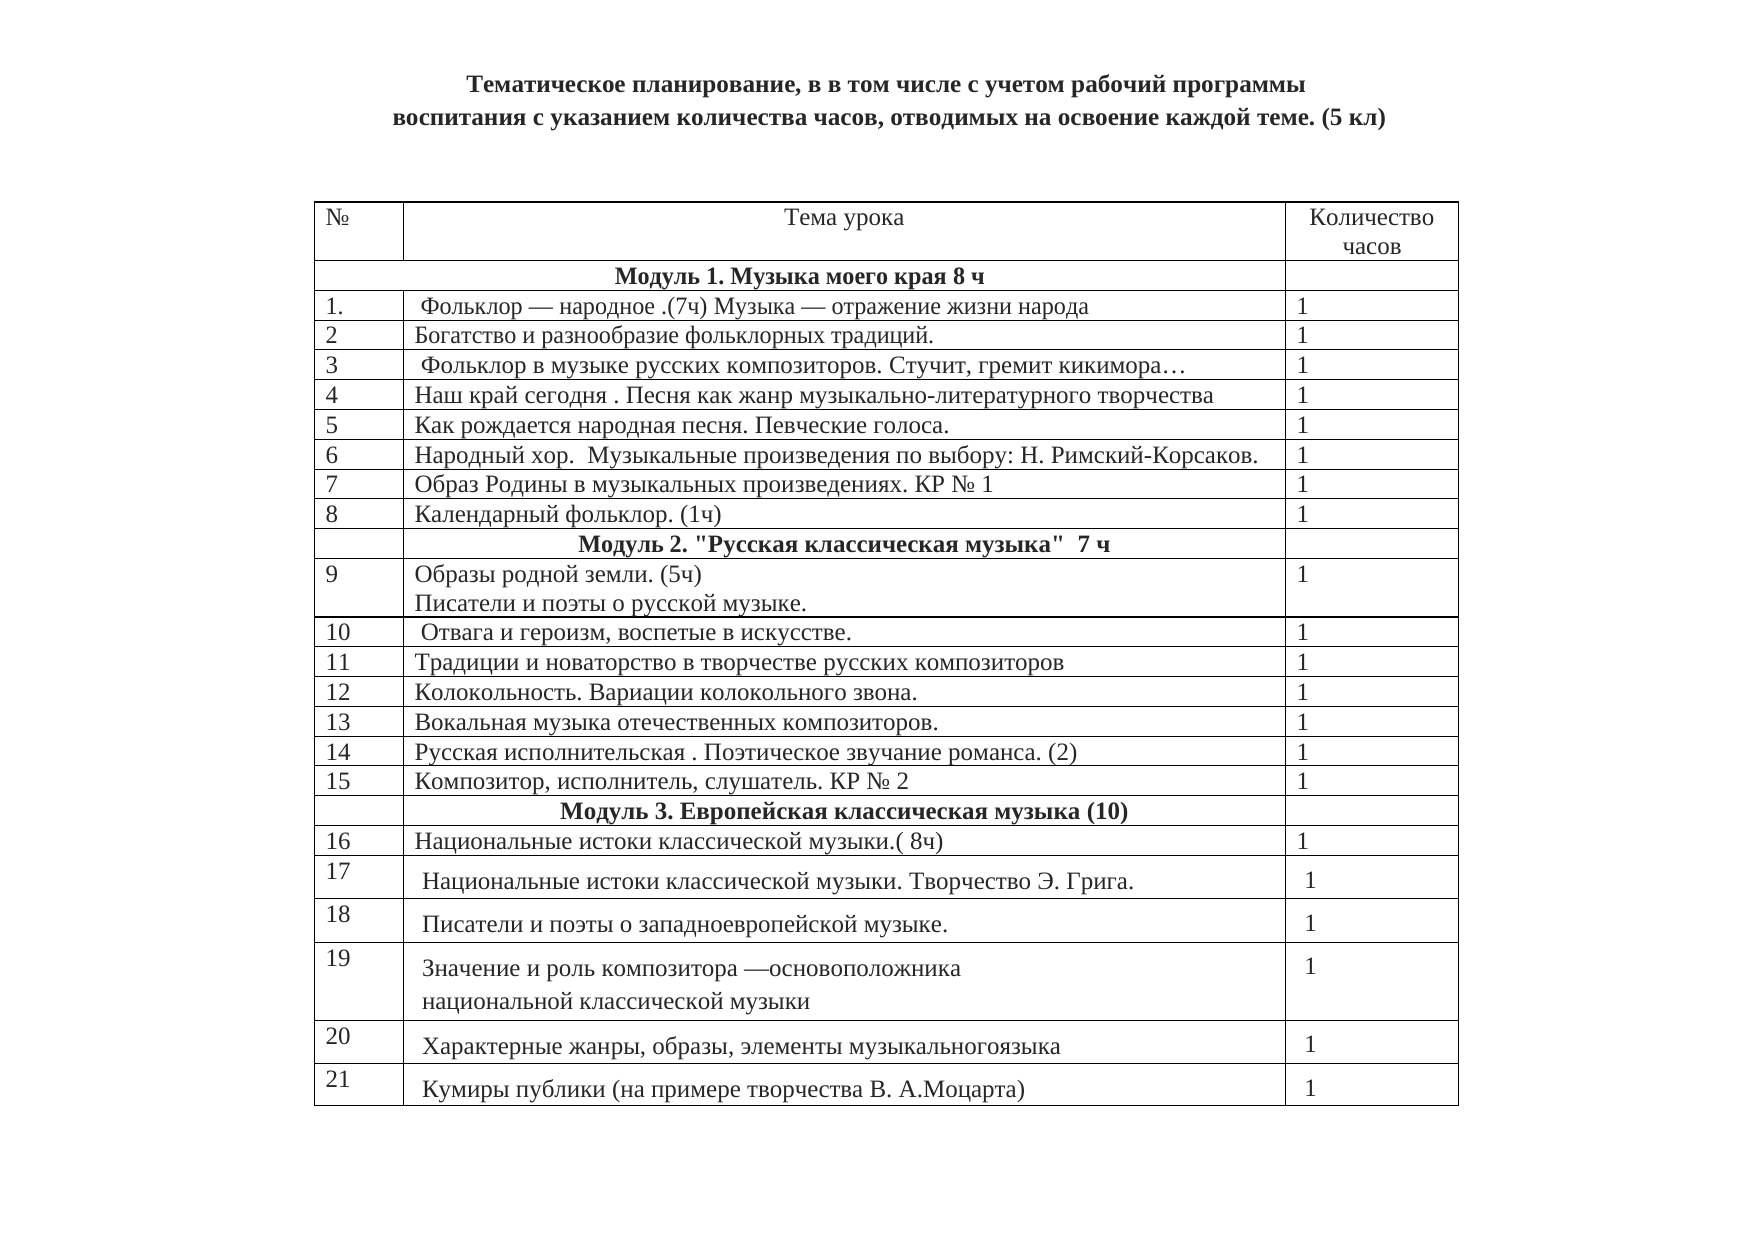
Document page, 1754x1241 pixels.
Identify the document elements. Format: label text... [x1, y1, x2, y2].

table_cell Вокальная музыка отечественных композиторов. [404, 707, 1285, 736]
table_cell [315, 796, 403, 825]
table_cell 1 [1286, 707, 1458, 736]
table_cell 1 [1286, 350, 1458, 379]
table_cell Отвага и героизм, воспетые в искусстве. [404, 618, 1285, 646]
table_cell 1 [1286, 321, 1458, 349]
table_cell Модуль 1. Музыка моего края 8 ч [315, 261, 1285, 290]
table_cell 1 [1286, 291, 1458, 319]
table_cell 1 [1286, 1021, 1458, 1063]
table_cell Национальные истоки классической музыки. Творчество Э. Грига. [404, 856, 1285, 898]
table_cell 12 [315, 677, 403, 706]
table_cell Национальные истоки классической музыки.( 8ч) [404, 826, 1285, 855]
table_cell 17 [315, 856, 403, 898]
table_cell [1286, 796, 1458, 825]
table_cell 6 [315, 440, 403, 468]
text Тематическое планирование, в в том числе с учетом рабочий программы [63, 69, 1709, 98]
table_cell Богатство и разнообразие фольклорных традиций. [404, 321, 1285, 349]
table_cell 1 [1286, 943, 1458, 1020]
table_cell 3 [315, 350, 403, 379]
table_cell Писатели и поэты о западноевропейской музыке. [404, 899, 1285, 942]
table_cell 2 [315, 321, 403, 349]
table_cell Характерные жанры, образы, элементы музыкальногоязыка [404, 1021, 1285, 1063]
text воспитания с указанием количества часов, отводимых на освоение каждой теме. (5 кл) [63, 102, 1709, 131]
table_cell 1 [1286, 470, 1458, 498]
table_cell 1 [1286, 647, 1458, 676]
table_cell 9 [315, 559, 403, 616]
table_cell 1 [1286, 737, 1458, 765]
table_cell 16 [315, 826, 403, 855]
table_cell 1 [1286, 618, 1458, 646]
table_header № [315, 203, 403, 260]
table_header Тема урока [404, 203, 1285, 260]
table_cell Фольклор в музыке русских композиторов. Стучит, гремит кикимора… [404, 350, 1285, 379]
table_cell Наш край сегодня . Песня как жанр музыкально-литературного творчества [404, 380, 1285, 409]
table_cell 19 [315, 943, 403, 1020]
table_cell Колокольность. Вариации колокольного звона. [404, 677, 1285, 706]
table_cell 1 [1286, 856, 1458, 898]
table_cell Кумиры публики (на примере творчества В. А.Моцарта) [404, 1064, 1285, 1105]
table_cell 11 [315, 647, 403, 676]
table_cell 1 [1286, 559, 1458, 616]
table_cell Народный хор. Музыкальные произведения по выбору: Н. Римский-Корсаков. [404, 440, 1285, 468]
table_cell Образы родной земли. (5ч) Писатели и поэты о русской музыке. [404, 559, 1285, 616]
table_cell 10 [315, 618, 403, 646]
table_cell 21 [315, 1064, 403, 1105]
table_cell Как рождается народная песня. Певческие голоса. [404, 410, 1285, 439]
table_cell 4 [315, 380, 403, 409]
table_cell [1286, 529, 1458, 558]
table_cell 1 [1286, 677, 1458, 706]
table_cell 1 [1286, 410, 1458, 439]
table_cell Календарный фольклор. (1ч) [404, 499, 1285, 528]
table_cell 1 [1286, 380, 1458, 409]
table_cell [1286, 261, 1458, 290]
table_cell 1 [1286, 440, 1458, 468]
table_cell 1 [1286, 1064, 1458, 1105]
table_cell 14 [315, 737, 403, 765]
table_cell Модуль 3. Европейская классическая музыка (10) [404, 796, 1285, 825]
table_cell 18 [315, 899, 403, 942]
table_cell 1. [315, 291, 403, 319]
table_header Количество часов [1286, 203, 1458, 260]
table_cell 1 [1286, 766, 1458, 795]
table_cell 8 [315, 499, 403, 528]
table_cell 1 [1286, 899, 1458, 942]
table_cell 1 [1286, 499, 1458, 528]
table_cell Фольклор — народное .(7ч) Музыка — отражение жизни народа [404, 291, 1285, 319]
table_cell 15 [315, 766, 403, 795]
table_cell Русская исполнительская . Поэтическое звучание романса. (2) [404, 737, 1285, 765]
table_cell 5 [315, 410, 403, 439]
table_cell 13 [315, 707, 403, 736]
table_cell [315, 529, 403, 558]
table_cell 1 [1286, 826, 1458, 855]
table_cell Значение и роль композитора —основоположника национальной классической музыки [404, 943, 1285, 1020]
table_cell Модуль 2. "Русская классическая музыка" 7 ч [404, 529, 1285, 558]
table_cell Традиции и новаторство в творчестве русских композиторов [404, 647, 1285, 676]
table_cell Композитор, исполнитель, слушатель. КР № 2 [404, 766, 1285, 795]
table_cell Образ Родины в музыкальных произведениях. КР № 1 [404, 470, 1285, 498]
table_cell 7 [315, 470, 403, 498]
table_cell 20 [315, 1021, 403, 1063]
